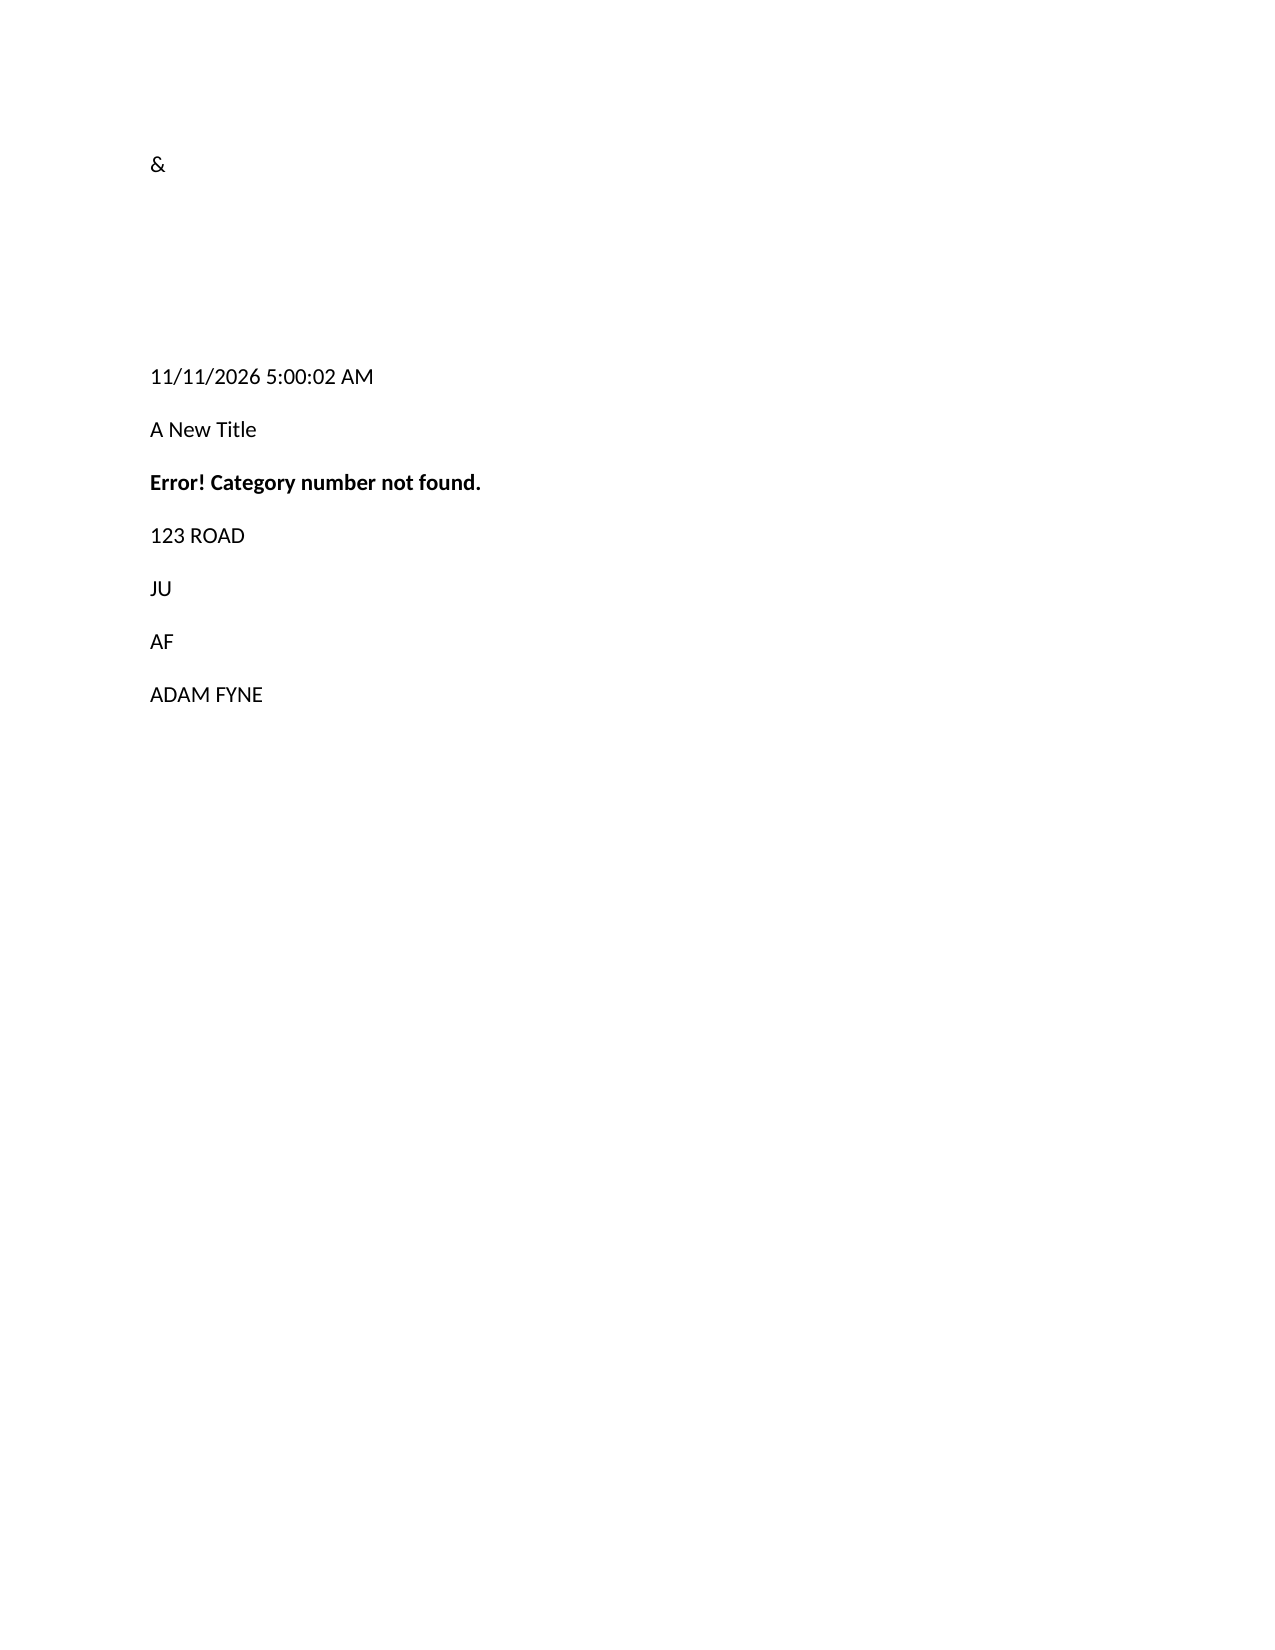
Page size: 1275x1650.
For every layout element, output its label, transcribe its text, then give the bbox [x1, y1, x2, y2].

text Error! Category number not found. [150, 468, 1125, 496]
text AF [150, 627, 1125, 655]
text JU [150, 574, 1125, 602]
text 13/01/2025 10:05:07 AM [150, 362, 1125, 390]
text ADAM FYNE [150, 680, 1125, 708]
text A New Title [150, 415, 1125, 443]
text 123 ROAD [150, 521, 1125, 549]
